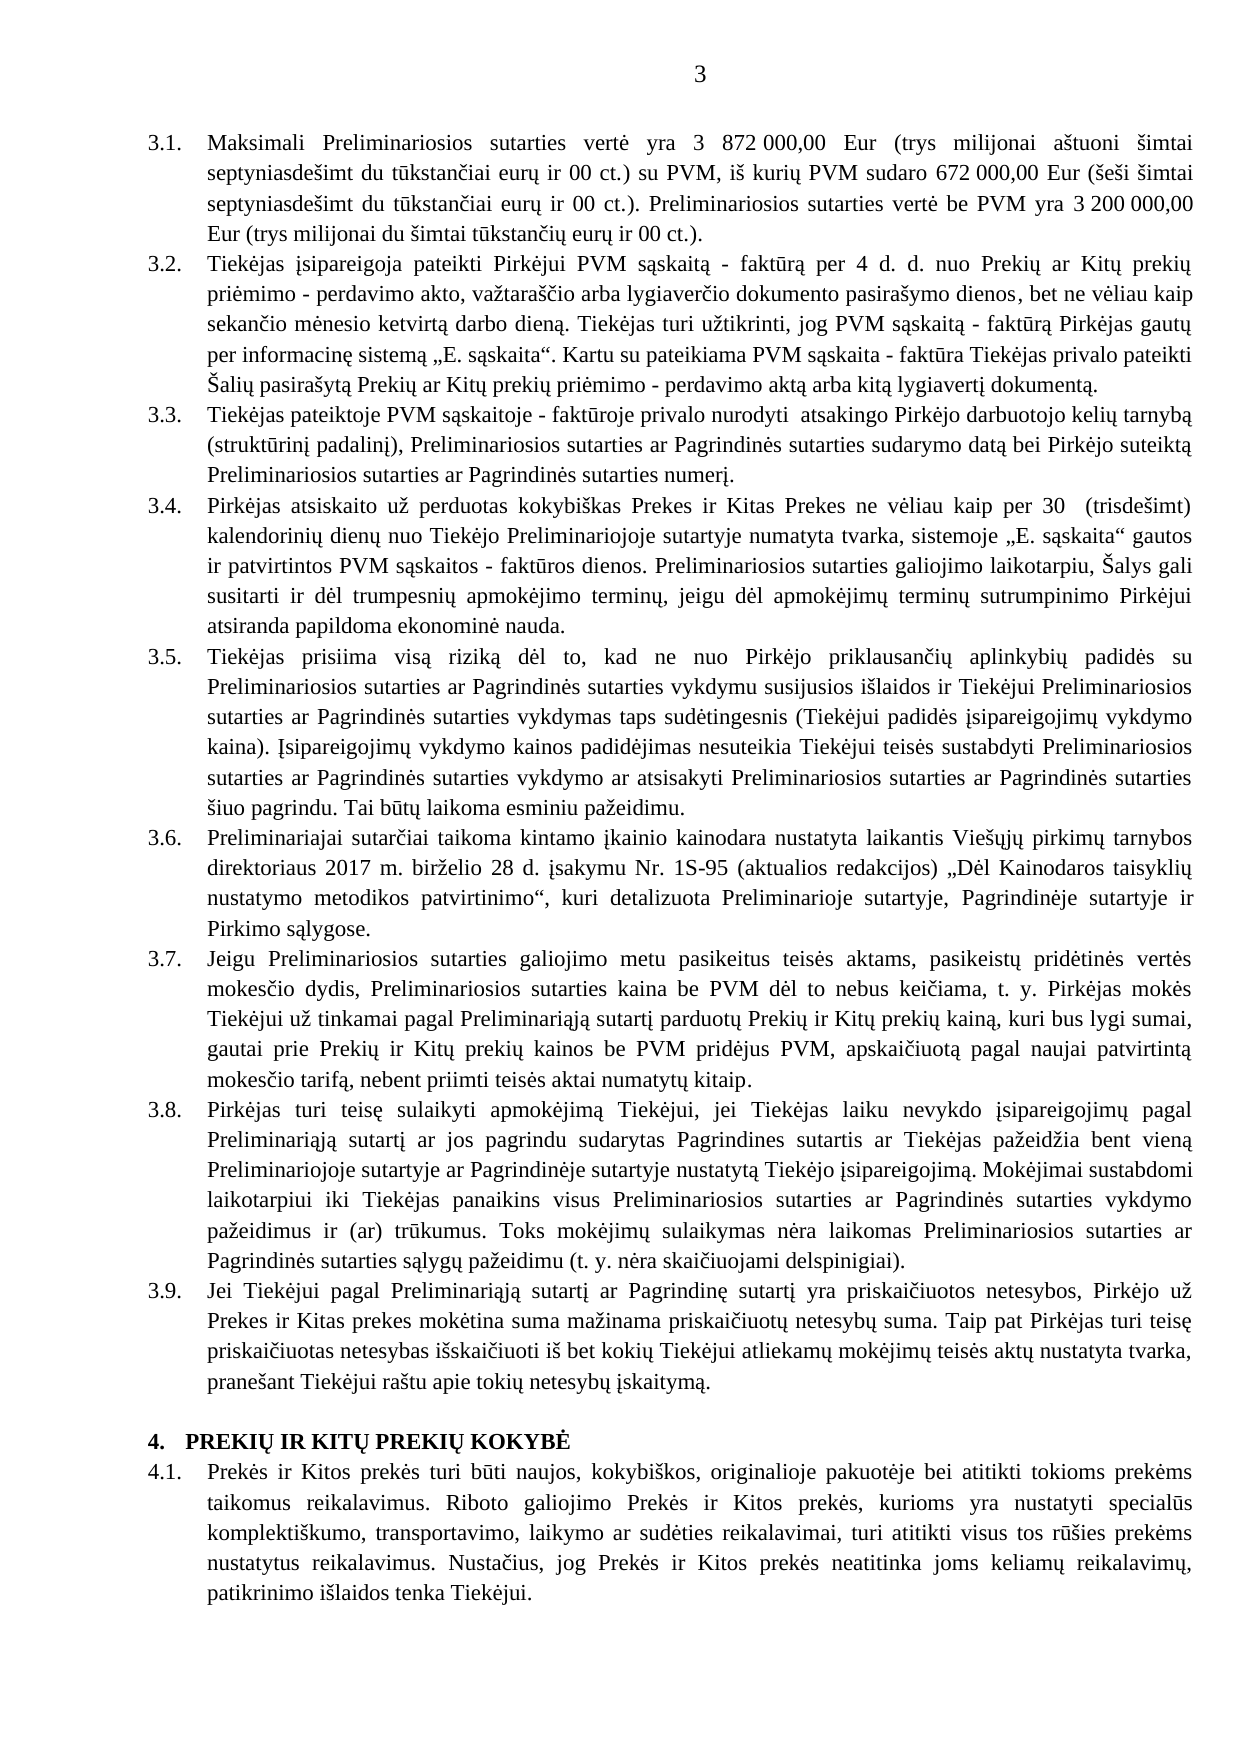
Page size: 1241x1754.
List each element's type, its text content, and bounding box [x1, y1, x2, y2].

list Tiekėjas įsipareigoja pateikti Pirkėjui PVM sąskaitą - faktūrą per 4 d. d. nuo Prekių ar Kitų prekių priėmimo - perdavimo akto, važtaraščio arba lygiaverčio dokumento pasirašymo dienos, bet ne vėliau kaip sekančio mėnesio ketvirtą darbo dieną. Tiekėjas turi užtikrinti, jog PVM sąskaitą - faktūrą Pirkėjas gautų per informacinę sistemą „E. sąskaita“. Kartu su pateikiama PVM sąskaita - faktūra Tiekėjas privalo pateikti Šalių pasirašytą Prekių ar Kitų prekių priėmimo - perdavimo aktą arba kitą lygiavertį dokumentą. [148, 250, 1193, 397]
list Tiekėjas pateiktoje PVM sąskaitoje - faktūroje privalo nurodyti atsakingo Pirkėjo darbuotojo kelių tarnybą (struktūrinį padalinį), Preliminariosios sutarties ar Pagrindinės sutarties sudarymo datą bei Pirkėjo suteiktą Preliminariosios sutarties ar Pagrindinės sutarties numerį. [148, 401, 1193, 488]
list Pirkėjas atsiskaito už perduotas kokybiškas Prekes ir Kitas Prekes ne vėliau kaip per 30 (trisdešimt) kalendorinių dienų nuo Tiekėjo Preliminariojoje sutartyje numatyta tvarka, sistemoje „E. sąskaita“ gautos ir patvirtintos PVM sąskaitos - faktūros dienos. Preliminariosios sutarties galiojimo laikotarpiu, Šalys gali susitarti ir dėl trumpesnių apmokėjimo terminų, jeigu dėl apmokėjimų terminų sutrumpinimo Pirkėjui atsiranda papildoma ekonominė nauda. [148, 492, 1193, 639]
list Tiekėjas prisiima visą riziką dėl to, kad ne nuo Pirkėjo priklausančių aplinkybių padidės su Preliminariosios sutarties ar Pagrindinės sutarties vykdymu susijusios išlaidos ir Tiekėjui Preliminariosios sutarties ar Pagrindinės sutarties vykdymas taps sudėtingesnis (Tiekėjui padidės įsipareigojimų vykdymo kaina). Įsipareigojimų vykdymo kainos padidėjimas nesuteikia Tiekėjui teisės sustabdyti Preliminariosios sutarties ar Pagrindinės sutarties vykdymo ar atsisakyti Preliminariosios sutarties ar Pagrindinės sutarties šiuo pagrindu. Tai būtų laikoma esminiu pažeidimu. [148, 643, 1193, 820]
list Preliminariajai sutarčiai taikoma kintamo įkainio kainodara nustatyta laikantis Viešųjų pirkimų tarnybos direktoriaus 2017 m. birželio 28 d. įsakymu Nr. 1S-95 (aktualios redakcijos) „Dėl Kainodaros taisyklių nustatymo metodikos patvirtinimo“, kuri detalizuota Preliminarioje sutartyje, Pagrindinėje sutartyje ir Pirkimo sąlygose. [148, 824, 1193, 941]
list Maksimali Preliminariosios sutarties vertė yra 3 872 000,00 Eur () su PVM, iš kurių PVM sudaro Eur (). Preliminariosios sutarties vertė be PVM yra Eur (). [148, 129, 1193, 246]
list Pirkėjas turi teisę sulaikyti apmokėjimą Tiekėjui, jei Tiekėjas laiku nevykdo įsipareigojimų pagal Preliminariąją sutartį ar jos pagrindu sudarytas Pagrindines sutartis ar Tiekėjas pažeidžia bent vieną Preliminariojoje sutartyje ar Pagrindinėje sutartyje nustatytą Tiekėjo įsipareigojimą. Mokėjimai sustabdomi laikotarpiui iki Tiekėjas panaikins visus Preliminariosios sutarties ar Pagrindinės sutarties vykdymo pažeidimus ir (ar) trūkumus. Toks mokėjimų sulaikymas nėra laikomas Preliminariosios sutarties ar Pagrindinės sutarties sąlygų pažeidimu (t. y. nėra skaičiuojami delspinigiai). [148, 1096, 1193, 1273]
list Jei Tiekėjui pagal Preliminariąją sutartį ar Pagrindinę sutartį yra priskaičiuotos netesybos, Pirkėjo už Prekes ir Kitas prekes mokėtina suma mažinama priskaičiuotų netesybų suma. Taip pat Pirkėjas turi teisę priskaičiuotas netesybas išskaičiuoti iš bet kokių Tiekėjui atliekamų mokėjimų teisės aktų nustatyta tvarka, pranešant Tiekėjui raštu apie tokių netesybų įskaitymą. [148, 1277, 1193, 1394]
list PREKIŲ IR KITŲ PREKIŲ KOKYBĖ [148, 1428, 1194, 1454]
list Jeigu Preliminariosios sutarties galiojimo metu pasikeitus teisės aktams, pasikeistų pridėtinės vertės mokesčio dydis, Preliminariosios sutarties kaina be PVM dėl to nebus keičiama, t. y. Pirkėjas mokės Tiekėjui už tinkamai pagal Preliminariąją sutartį parduotų Prekių ir Kitų prekių kainą, kuri bus lygi sumai, gautai prie Prekių ir Kitų prekių kainos be PVM pridėjus PVM, apskaičiuotą pagal naujai patvirtintą mokesčio tarifą, nebent priimti teisės aktai numatytų kitaip. [148, 945, 1193, 1092]
list Prekės ir Kitos prekės turi būti naujos, kokybiškos, originalioje pakuotėje bei atitikti tokioms prekėms taikomus reikalavimus. Riboto galiojimo Prekės ir Kitos prekės, kurioms yra nustatyti specialūs komplektiškumo, transportavimo, laikymo ar sudėties reikalavimai, turi atitikti visus tos rūšies prekėms nustatytus reikalavimus. Nustačius, jog Prekės ir Kitos prekės neatitinka joms keliamų reikalavimų, patikrinimo išlaidos tenka Tiekėjui. [148, 1458, 1193, 1606]
